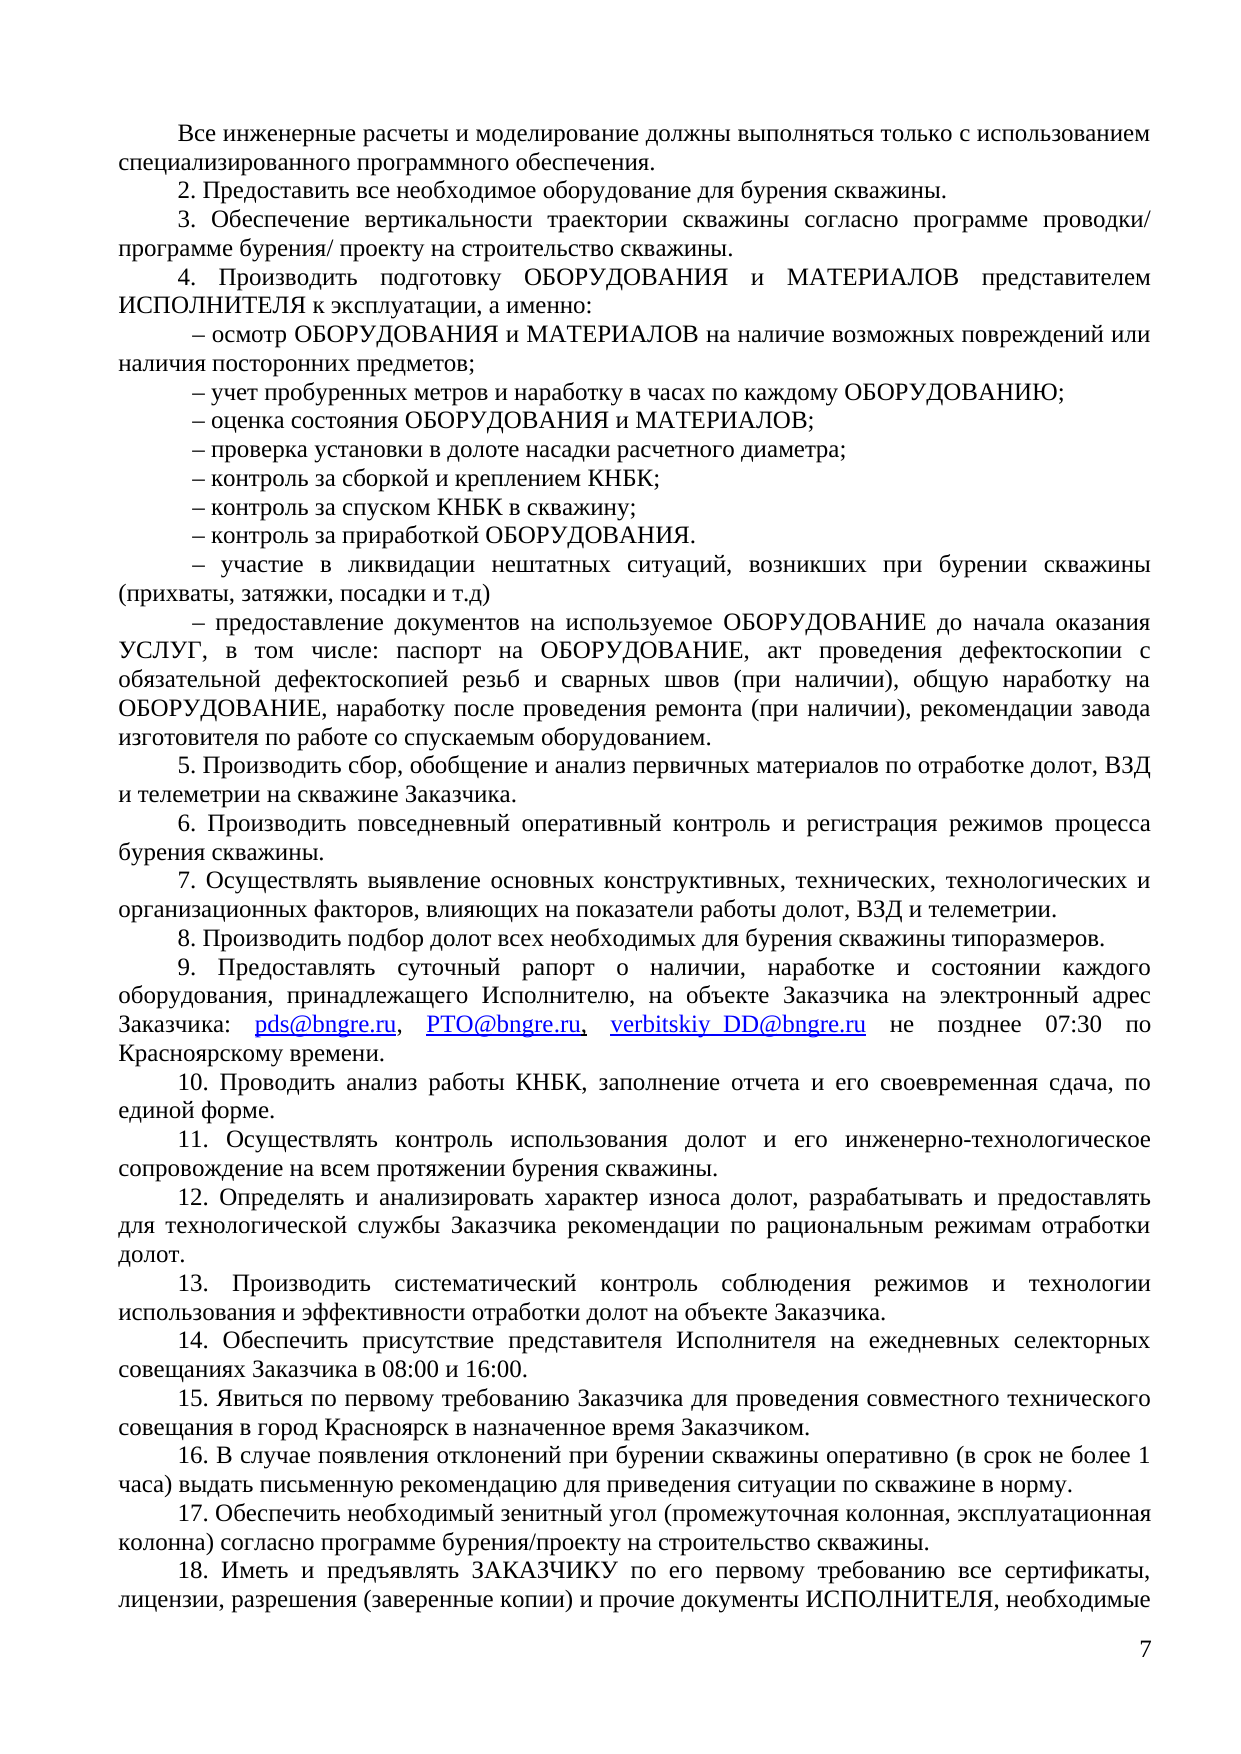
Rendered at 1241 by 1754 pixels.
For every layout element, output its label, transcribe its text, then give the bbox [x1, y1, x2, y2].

text 5. Производить сбор, обобщение и анализ первичных материалов по отработке долот, ВЗД и телеметрии на скважине Заказчика. [118, 751, 1152, 808]
text – предоставление документов на используемое ОБОРУДОВАНИЕ до начала оказания УСЛУГ, в том числе: паспорт на ОБОРУДОВАНИЕ, акт проведения дефектоскопии с обязательной дефектоскопией резьб и сварных швов (при наличии), общую наработку на ОБОРУДОВАНИЕ, наработку после проведения ремонта (при наличии), рекомендации завода изготовителя по работе со спускаемым оборудованием. [118, 607, 1152, 751]
text 16. В случае появления отклонений при бурении скважины оперативно (в срок не более 1 часа) выдать письменную рекомендацию для приведения ситуации по скважине в норму. [118, 1441, 1152, 1498]
text 15. Явиться по первому требованию Заказчика для проведения совместного технического совещания в город Красноярск в назначенное время Заказчиком. [118, 1383, 1152, 1441]
text 4. Производить подготовку ОБОРУДОВАНИЯ и МАТЕРИАЛОВ представителем ИСПОЛНИТЕЛЯ к эксплуатации, а именно: [118, 262, 1152, 319]
text 11. Осуществлять контроль использования долот и его инженерно-технологическое сопровождение на всем протяжении бурения скважины. [118, 1124, 1152, 1182]
text 10. Проводить анализ работы КНБК, заполнение отчета и его своевременная сдача, по единой форме. [118, 1067, 1152, 1124]
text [118, 1556, 1152, 1613]
text 17. Обеспечить необходимый зенитный угол (промежуточная колонная, эксплуатационная колонна) согласно программе бурения/проекту на строительство скважины. [118, 1498, 1152, 1556]
text Все инженерные расчеты и моделирование должны выполняться только с использованием специализированного программного обеспечения. [118, 118, 1152, 176]
text – учет пробуренных метров и наработку в часах по каждому ОБОРУДОВАНИЮ; [118, 377, 1152, 406]
text – контроль за спуском КНБК в скважину; [118, 492, 1152, 521]
text – участие в ликвидации нештатных ситуаций, возникших при бурении скважины (прихваты, затяжки, посадки и т.д) [118, 549, 1152, 607]
text 8. Производить подбор долот всех необходимых для бурения скважины типоразмеров. [118, 923, 1152, 952]
text 13. Производить систематический контроль соблюдения режимов и технологии использования и эффективности отработки долот на объекте Заказчика. [118, 1268, 1152, 1326]
text – контроль за приработкой ОБОРУДОВАНИЯ. [118, 521, 1152, 549]
text – осмотр ОБОРУДОВАНИЯ и МАТЕРИАЛОВ на наличие возможных повреждений или наличия посторонних предметов; [118, 319, 1152, 377]
text 6. Производить повседневный оперативный контроль и регистрация режимов процесса бурения скважины. [118, 808, 1152, 866]
text 2. Предоставить все необходимое оборудование для бурения скважины. [118, 176, 1152, 204]
text 14. Обеспечить присутствие представителя Исполнителя на ежедневных селекторных совещаниях Заказчика в 08:00 и 16:00. [118, 1326, 1152, 1383]
text 7. Осуществлять выявление основных конструктивных, технических, технологических и организационных факторов, влияющих на показатели работы долот, ВЗД и телеметрии. [118, 866, 1152, 923]
text 3. Обеспечение вертикальности траектории скважины согласно программе проводки/ программе бурения/ проекту на строительство скважины. [118, 204, 1152, 262]
text 12. Определять и анализировать характер износа долот, разрабатывать и предоставлять для технологической службы Заказчика рекомендации по рациональным режимам отработки долот. [118, 1182, 1152, 1268]
text – оценка состояния ОБОРУДОВАНИЯ и МАТЕРИАЛОВ; [118, 406, 1152, 434]
text – контроль за сборкой и креплением КНБК; [118, 463, 1152, 492]
text 9. Предоставлять суточный рапорт о наличии, наработке и состоянии каждого оборудования, принадлежащего Исполнителю, на объекте Заказчика на электронный адрес Заказчика: pds@bngre.ru, PTO@bngre.ru, verbitskiy_DD@bngre.ru не позднее 07:30 по Красноярскому времени. [118, 952, 1152, 1067]
text – проверка установки в долоте насадки расчетного диаметра; [118, 434, 1152, 463]
